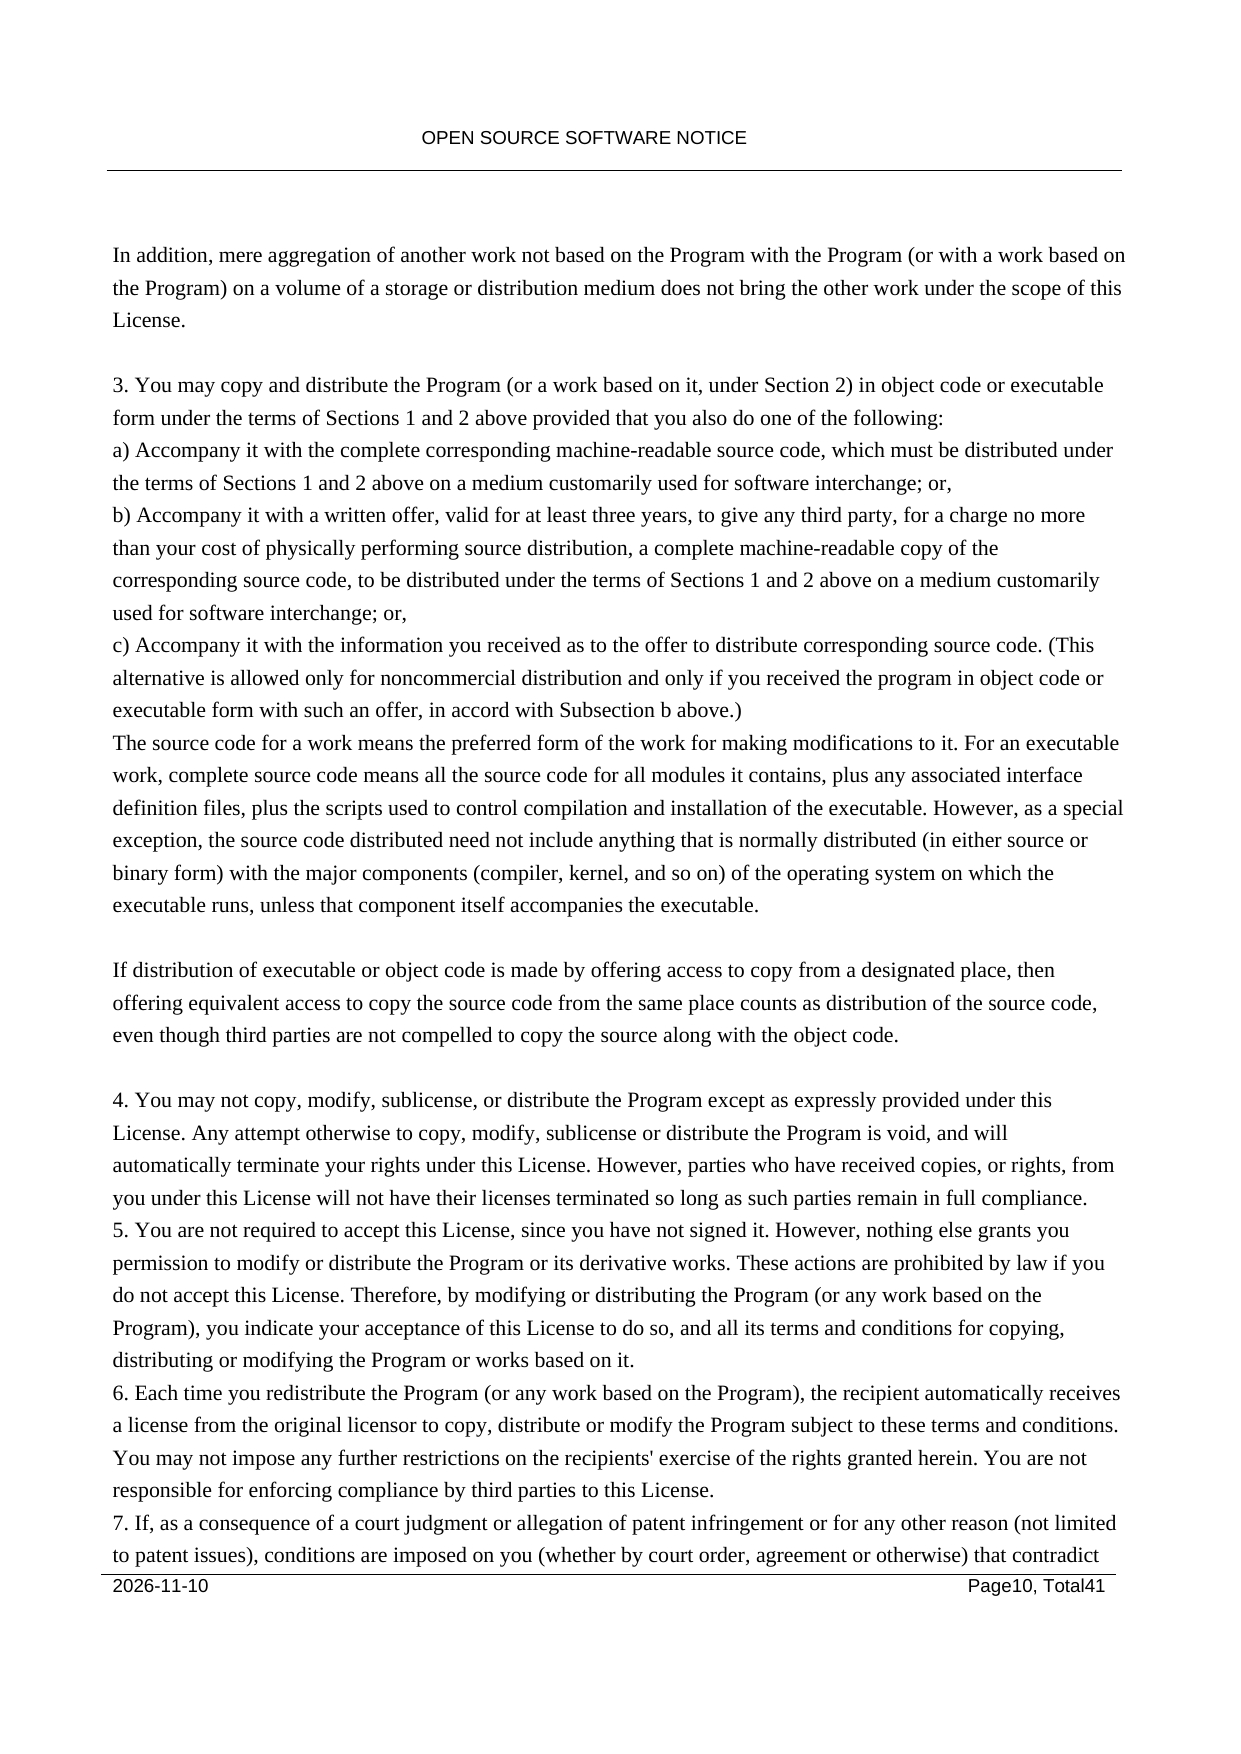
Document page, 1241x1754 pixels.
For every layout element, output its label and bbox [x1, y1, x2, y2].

text [112, 206, 1128, 1571]
